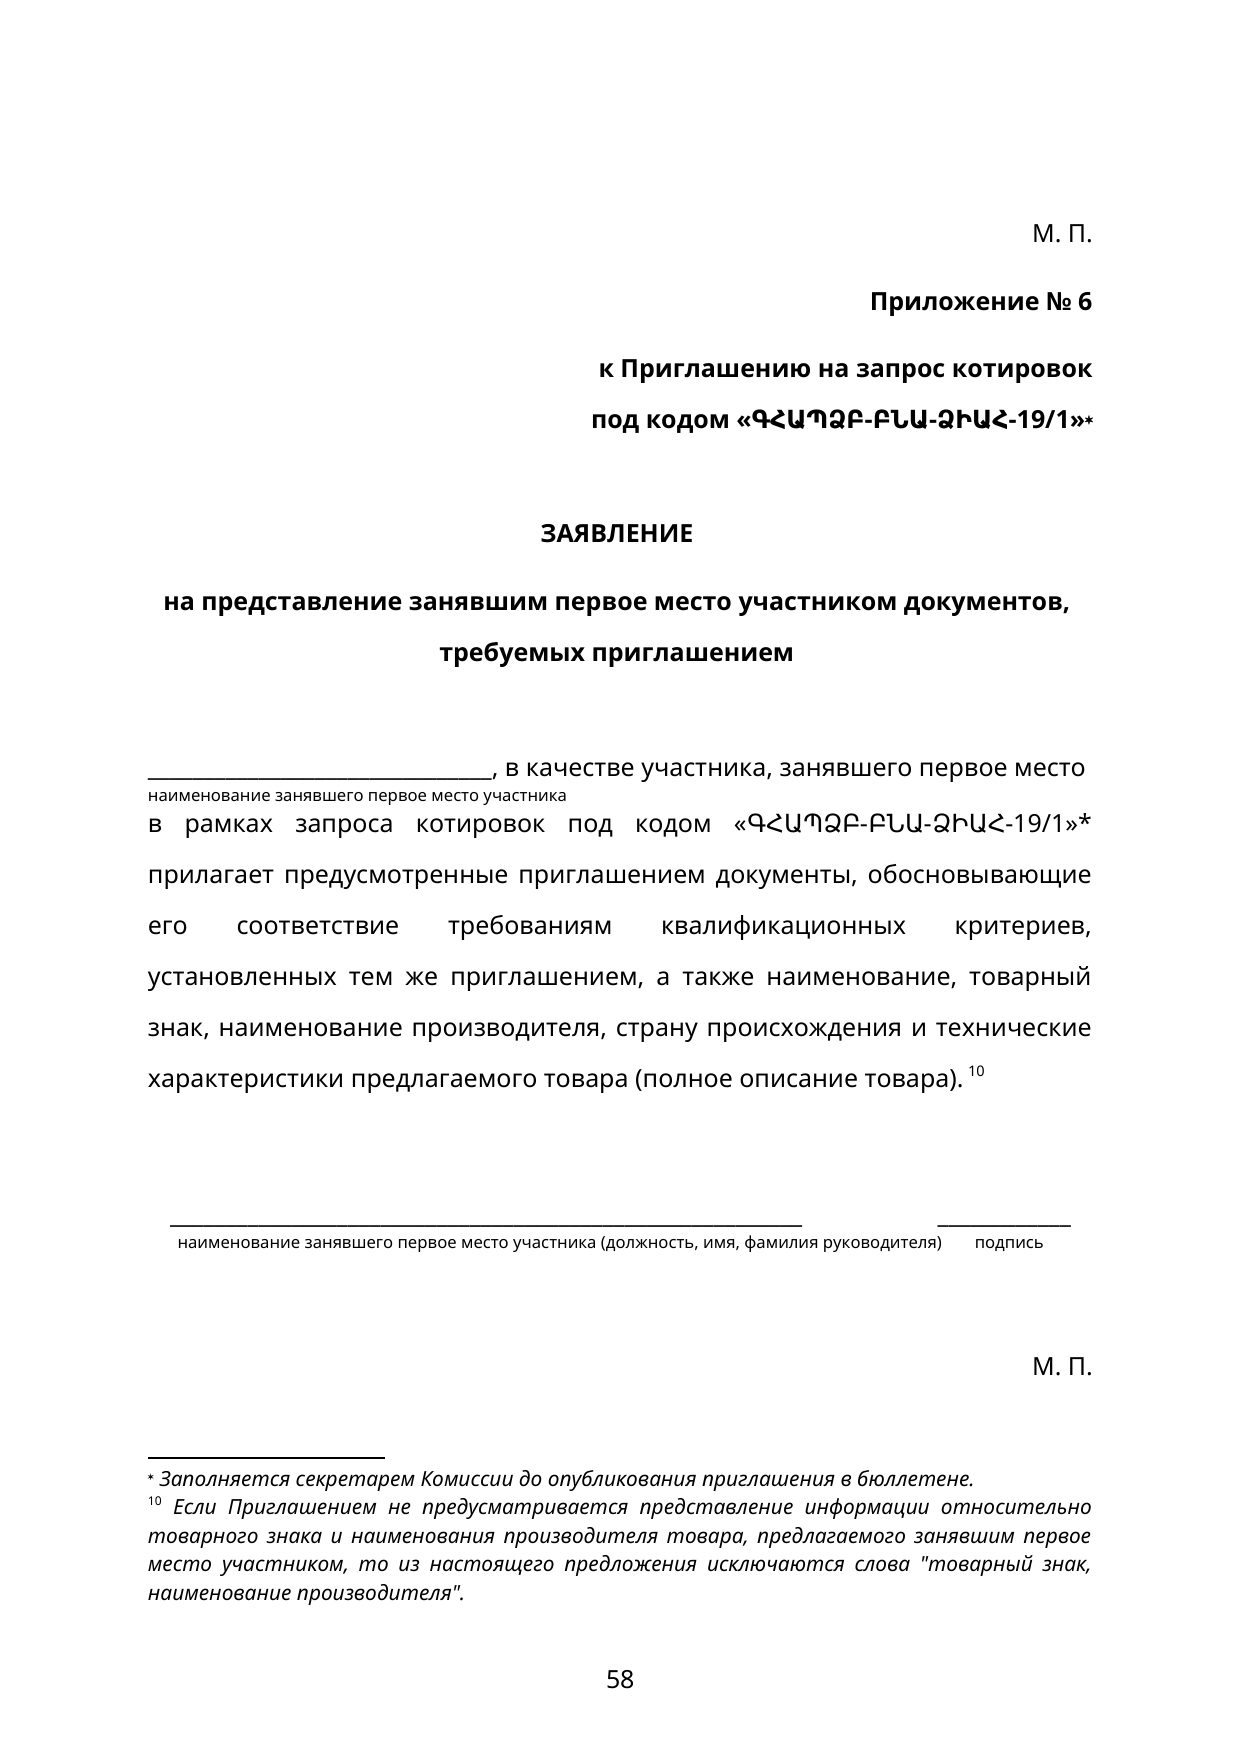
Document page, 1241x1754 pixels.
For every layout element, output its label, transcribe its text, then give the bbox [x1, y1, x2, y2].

text в рамках запроса котировок под кодом «ԳՀԱՊՁԲ-ԲՆԱ-ՁԻԱՀ-19/1»* прилагает предусмотренные приглашением документы, обосновывающие его соответствие требованиям квалификационных критериев, установленных тем же приглашением, а также наименование, товарный знак, наименование производителя, страну происхождения и технические характеристики предлагаемого товара (полное описание товара). [148, 806, 1092, 1095]
text к Приглашению на запрос котировок под кодом «ԳՀԱՊՁԲ-ԲՆԱ-ՁԻԱՀ-19/1» [148, 351, 1092, 436]
text _______________________________, в качестве участника, занявшего первое место [148, 749, 1092, 783]
text М. П. [148, 1349, 1092, 1383]
text Приложение № 6 [148, 283, 1092, 317]
text М. П. [148, 215, 1092, 249]
text ЗАЯВЛЕНИЕ [141, 516, 1092, 550]
text _________________________________________________________ ____________ [148, 1197, 1092, 1231]
text наименование занявшего первое место участника [148, 783, 1092, 806]
text на представление занявшим первое место участником документов, требуемых приглашением [141, 584, 1092, 669]
text наименование занявшего первое место участника (должность, имя, фамилия руководителя) подпись [177, 1231, 1092, 1253]
